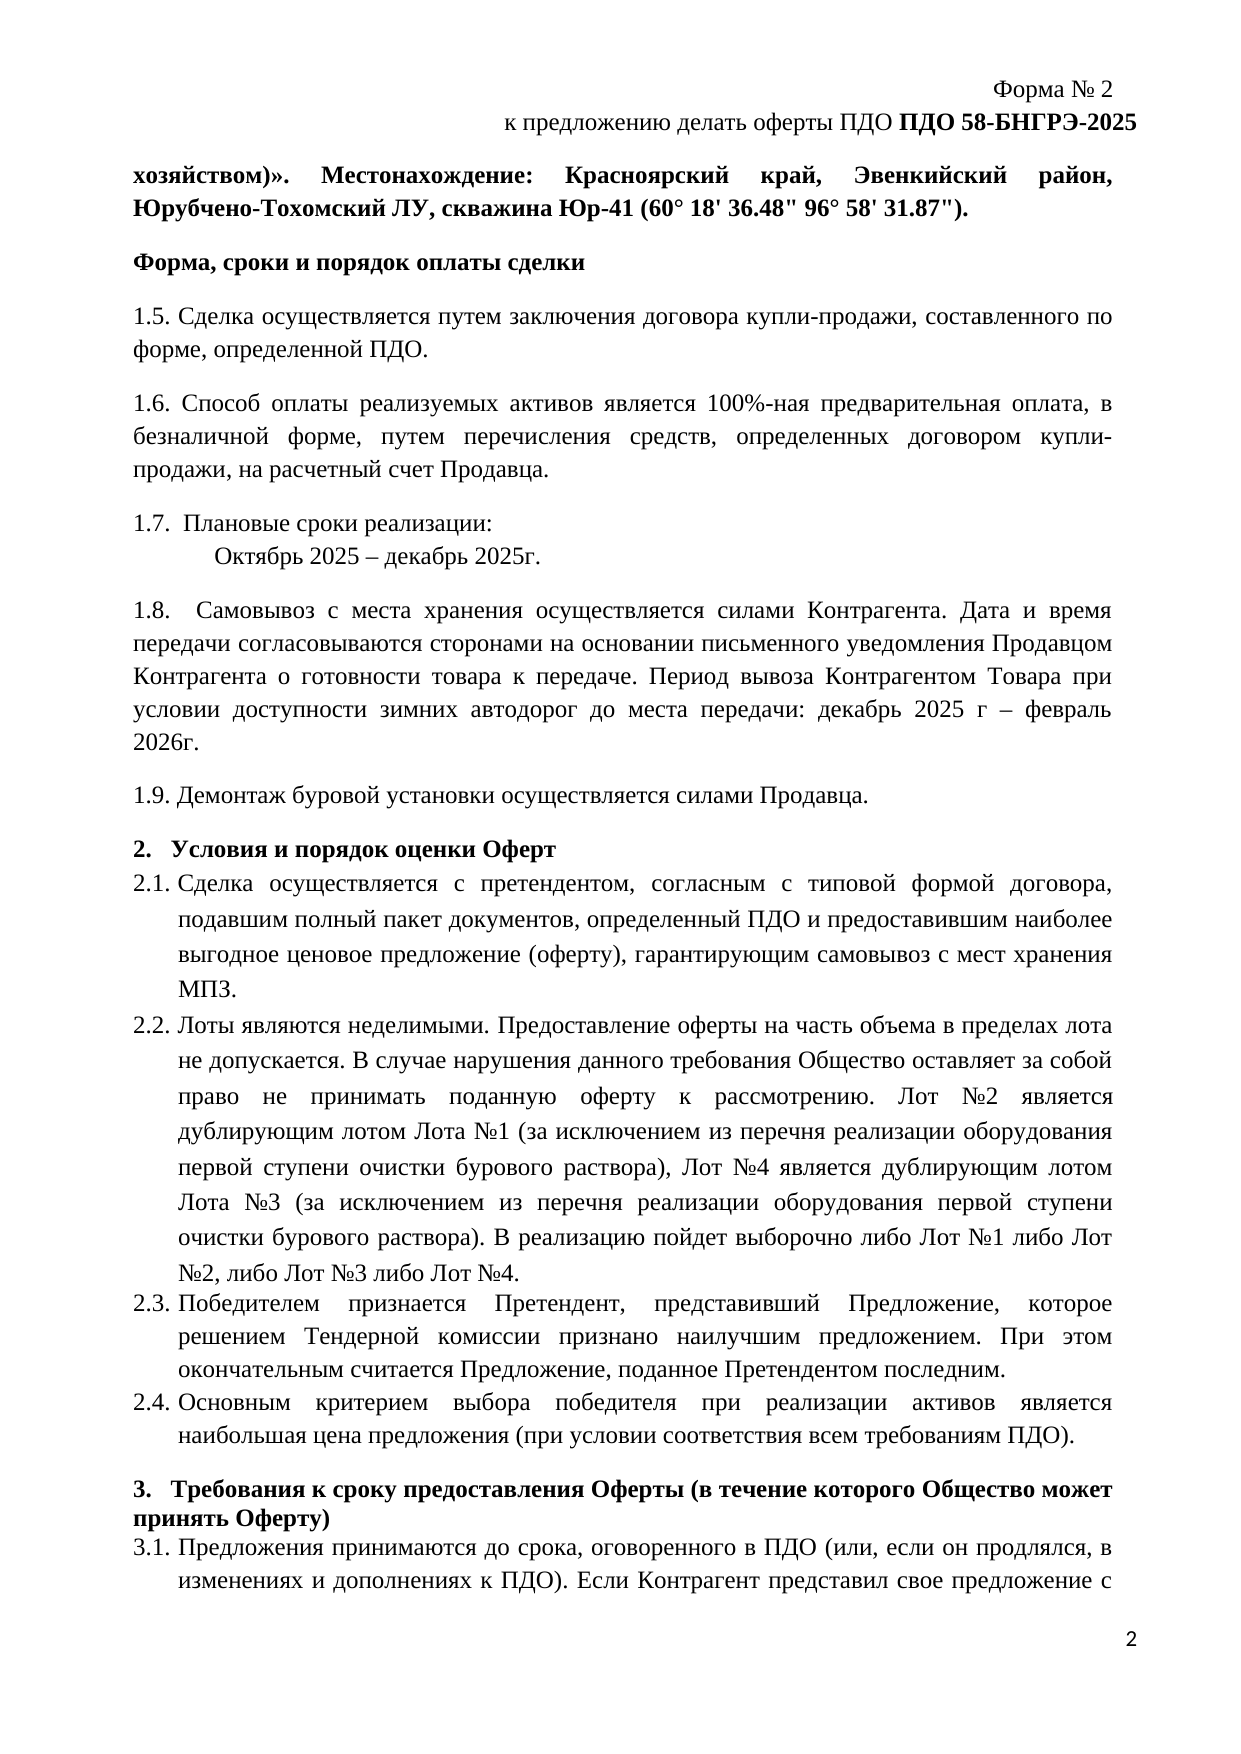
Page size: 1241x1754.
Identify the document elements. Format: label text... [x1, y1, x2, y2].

text Форма, сроки и порядок оплаты сделки [133, 247, 1113, 276]
list Требования к сроку предоставления Оферты (в течение которого Общество может принять Оферту) [133, 1474, 1113, 1532]
list Победителем признается Претендент, представивший Предложение, которое решением Тендерной комиссии признано наилучшим предложением. При этом окончательным считается Предложение, поданное Претендентом последним. [133, 1288, 1113, 1383]
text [133, 160, 1113, 222]
list Лоты являются неделимыми. Предоставление оферты на часть объема в пределах лота не допускается. В случае нарушения данного требования Общество оставляет за собой право не принимать поданную оферту к рассмотрению. Лот №2 является дублирующим лотом Лота №1 (за исключением из перечня реализации оборудования первой ступени очистки бурового раствора), Лот №4 является дублирующим лотом Лота №3 (за исключением из перечня реализации оборудования первой ступени очистки бурового раствора). В реализацию пойдет выборочно либо Лот №1 либо Лот №2, либо Лот №3 либо Лот №4. [133, 1005, 1113, 1288]
text 1.5. Сделка осуществляется путем заключения договора купли-продажи, составленного по форме, определенной ПДО. [133, 301, 1113, 363]
text 1.7. Плановые сроки реализации: [133, 508, 1113, 537]
text 1.8. Самовывоз с места хранения осуществляется силами Контрагента. Дата и время передачи согласовываются сторонами на основании письменного уведомления Продавцом Контрагента о готовности товара к передаче. Период вывоза Контрагентом Товара при условии доступности зимних автодорог до места передачи: декабрь 2025 г – февраль 2026г. [133, 595, 1113, 756]
list Основным критерием выбора победителя при реализации активов является наибольшая цена предложения (при условии соответствия всем требованиям ПДО). [133, 1387, 1113, 1449]
text 1.6. Способ оплаты реализуемых активов является 100%-ная предварительная оплата, в безналичной форме, путем перечисления средств, определенных договором купли-продажи, на расчетный счет Продавца. [133, 388, 1113, 483]
list Условия и порядок оценки Оферт [133, 834, 1113, 863]
list Сделка осуществляется с претендентом, согласным с типовой формой договора, подавшим полный пакет документов, определенный ПДО и предоставившим наиболее выгодное ценовое предложение (оферту), гарантирующим самовывоз с мест хранения МПЗ. [133, 863, 1113, 1005]
text 1.9. Демонтаж буровой установки осуществляется силами Продавца. [133, 781, 1113, 809]
text Октябрь 2025 – декабрь 2025г. [133, 541, 1113, 569]
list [133, 1532, 1113, 1593]
